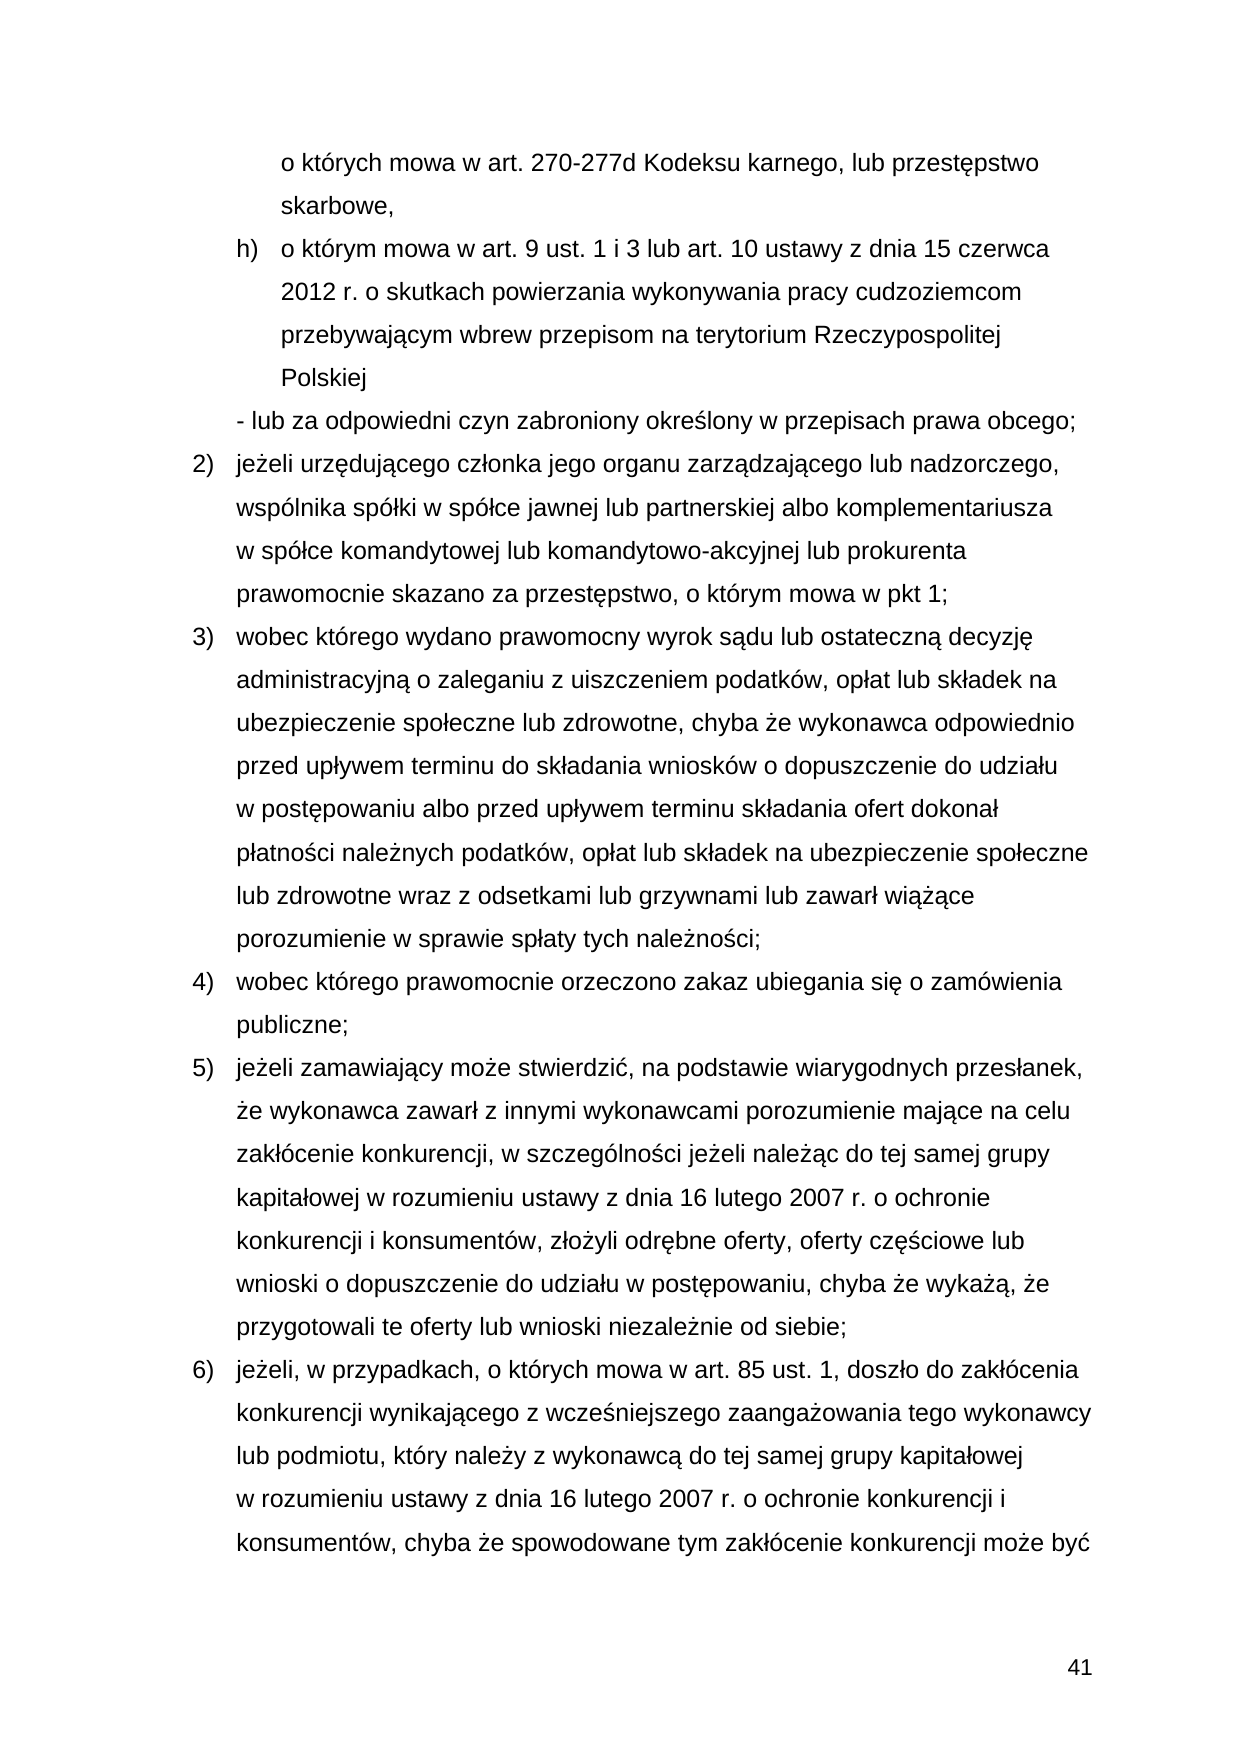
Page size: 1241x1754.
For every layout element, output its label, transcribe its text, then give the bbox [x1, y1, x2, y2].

list jeżeli urzędującego członka jego organu zarządzającego lub nadzorczego, wspólnika spółki w spółce jawnej lub partnerskiej albo komplementariusza w spółce komandytowej lub komandytowo-akcyjnej lub prokurenta prawomocnie skazano za przestępstwo, o którym mowa w pkt 1; [192, 449, 1093, 608]
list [236, 148, 1093, 219]
list - lub za odpowiedni czyn zabroniony określony w przepisach prawa obcego; [236, 406, 1093, 435]
list o którym mowa w art. 9 ust. 1 i 3 lub art. 10 ustawy z dnia 15 czerwca 2012 r. o skutkach powierzania wykonywania pracy cudzoziemcom przebywającym wbrew przepisom na terytorium Rzeczypospolitej Polskiej [236, 234, 1093, 392]
list wobec którego wydano prawomocny wyrok sądu lub ostateczną decyzję administracyjną o zaleganiu z uiszczeniem podatków, opłat lub składek na ubezpieczenie społeczne lub zdrowotne, chyba że wykonawca odpowiednio przed upływem terminu do składania wniosków o dopuszczenie do udziału w postępowaniu albo przed upływem terminu składania ofert dokonał płatności należnych podatków, opłat lub składek na ubezpieczenie społeczne lub zdrowotne wraz z odsetkami lub grzywnami lub zawarł wiążące porozumienie w sprawie spłaty tych należności; [192, 622, 1093, 953]
list wobec którego prawomocnie orzeczono zakaz ubiegania się o zamówienia publiczne; [192, 967, 1093, 1039]
list jeżeli zamawiający może stwierdzić, na podstawie wiarygodnych przesłanek, że wykonawca zawarł z innymi wykonawcami porozumienie mające na celu zakłócenie konkurencji, w szczególności jeżeli należąc do tej samej grupy kapitałowej w rozumieniu ustawy z dnia 16 lutego 2007 r. o ochronie konkurencji i konsumentów, złożyli odrębne oferty, oferty częściowe lub wnioski o dopuszczenie do udziału w postępowaniu, chyba że wykażą, że przygotowali te oferty lub wnioski niezależnie od siebie; [192, 1053, 1093, 1341]
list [192, 1355, 1093, 1556]
